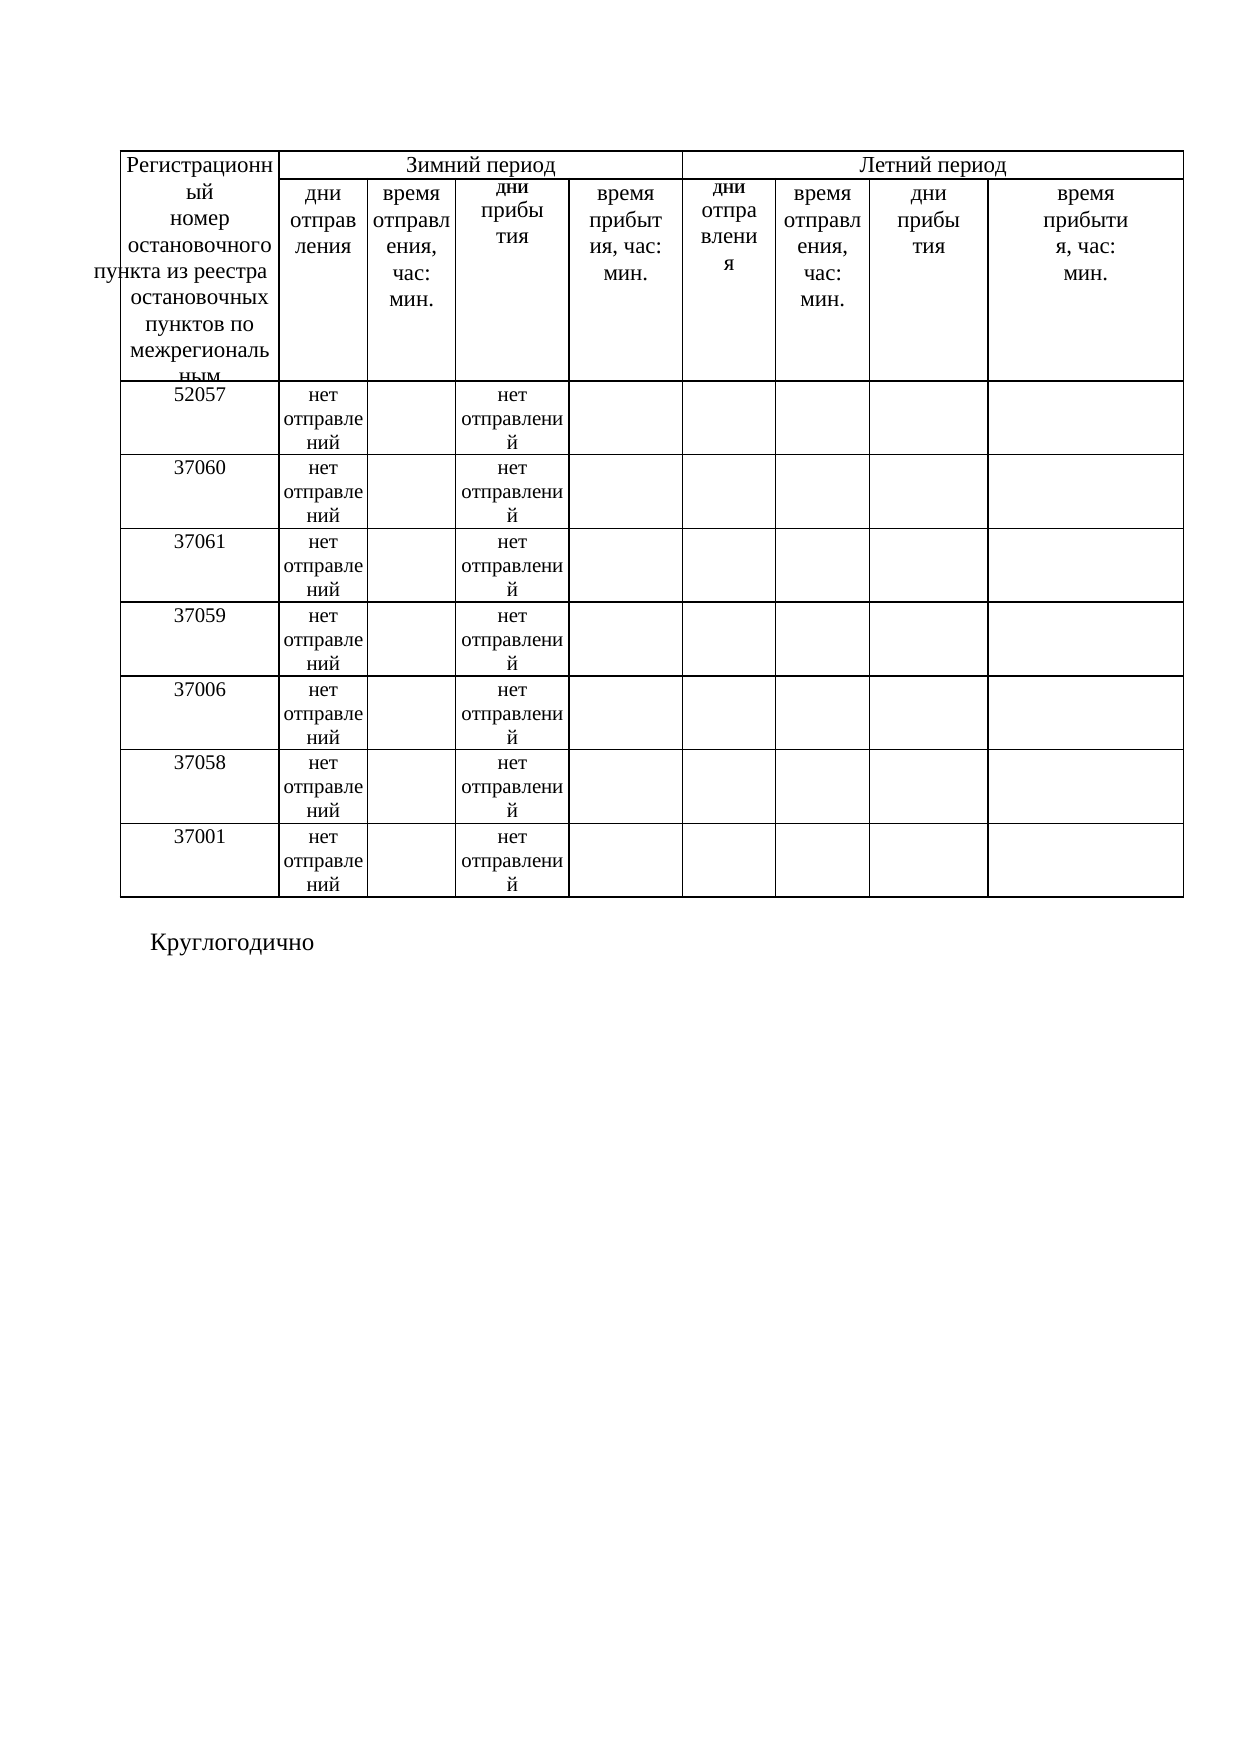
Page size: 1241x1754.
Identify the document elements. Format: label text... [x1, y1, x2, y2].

table_cell [870, 603, 987, 675]
table_cell [776, 677, 869, 749]
table_cell нет отправлений [280, 677, 367, 749]
table_cell [989, 382, 1183, 454]
table_cell нет отправлений [280, 382, 367, 454]
table_cell нет отправлений [456, 382, 568, 454]
table_cell время прибыт ия, час: мин. [570, 180, 682, 380]
table_cell [683, 824, 775, 896]
table_cell [776, 824, 869, 896]
table_cell [570, 824, 682, 896]
table_cell [683, 750, 775, 822]
table_cell ДНИ прибы тия [456, 180, 568, 380]
table_cell [368, 455, 455, 527]
table_cell нет отправлений [456, 603, 568, 675]
table_cell 37059 [121, 603, 278, 675]
table_cell нет отправлений [280, 603, 367, 675]
table_cell дни прибы тия [870, 180, 987, 380]
table_cell [683, 603, 775, 675]
table_cell нет отправлений [280, 529, 367, 601]
table_cell [870, 750, 987, 822]
table_cell [683, 677, 775, 749]
table_cell 37058 [121, 750, 278, 822]
table_header Летний период [683, 152, 1183, 178]
table_cell нет отправлений [280, 824, 367, 896]
table_cell [368, 529, 455, 601]
table_cell [870, 382, 987, 454]
table_cell [368, 603, 455, 675]
table_cell [989, 824, 1183, 896]
table_cell [989, 455, 1183, 527]
table_cell 37001 [121, 824, 278, 896]
table_cell [683, 382, 775, 454]
table_cell [368, 382, 455, 454]
table_cell [776, 382, 869, 454]
text Круглогодично [150, 927, 1090, 955]
table_cell нет отправлений [456, 750, 568, 822]
table_cell [570, 529, 682, 601]
table_cell [776, 603, 869, 675]
table_cell 37061 [121, 529, 278, 601]
table_cell 52057 [121, 382, 278, 454]
table_cell нет отправлений [456, 455, 568, 527]
table_cell [570, 382, 682, 454]
table_cell [870, 455, 987, 527]
table_cell [989, 750, 1183, 822]
table_cell [989, 529, 1183, 601]
table_cell время отправл ения, час: мин. [368, 180, 455, 380]
table_cell [570, 750, 682, 822]
table_cell [989, 677, 1183, 749]
table_cell [870, 677, 987, 749]
table_cell [368, 824, 455, 896]
table_cell [570, 677, 682, 749]
table_cell [368, 750, 455, 822]
table_cell время прибыти я, час: мин. [989, 180, 1183, 380]
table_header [121, 152, 278, 380]
table_cell [776, 529, 869, 601]
table_cell [570, 455, 682, 527]
table_cell [368, 677, 455, 749]
table_cell [870, 824, 987, 896]
table_cell 37060 [121, 455, 278, 527]
table_header Зимний период [280, 152, 682, 178]
table_cell нет отправлений [280, 750, 367, 822]
table_cell ДНИ отпра влени я [683, 180, 775, 380]
table_cell [870, 529, 987, 601]
table_cell [683, 529, 775, 601]
table_cell [776, 455, 869, 527]
table_cell [570, 603, 682, 675]
table_cell [776, 750, 869, 822]
table_cell нет отправлений [456, 529, 568, 601]
table_cell 37006 [121, 677, 278, 749]
table_cell нет отправлений [456, 824, 568, 896]
table_cell [989, 603, 1183, 675]
table_cell нет отправлений [456, 677, 568, 749]
table_cell нет отправлений [280, 455, 367, 527]
table_cell время отправл ения, час: мин. [776, 180, 869, 380]
table_cell дни отправ ления [280, 180, 367, 380]
table_cell [683, 455, 775, 527]
